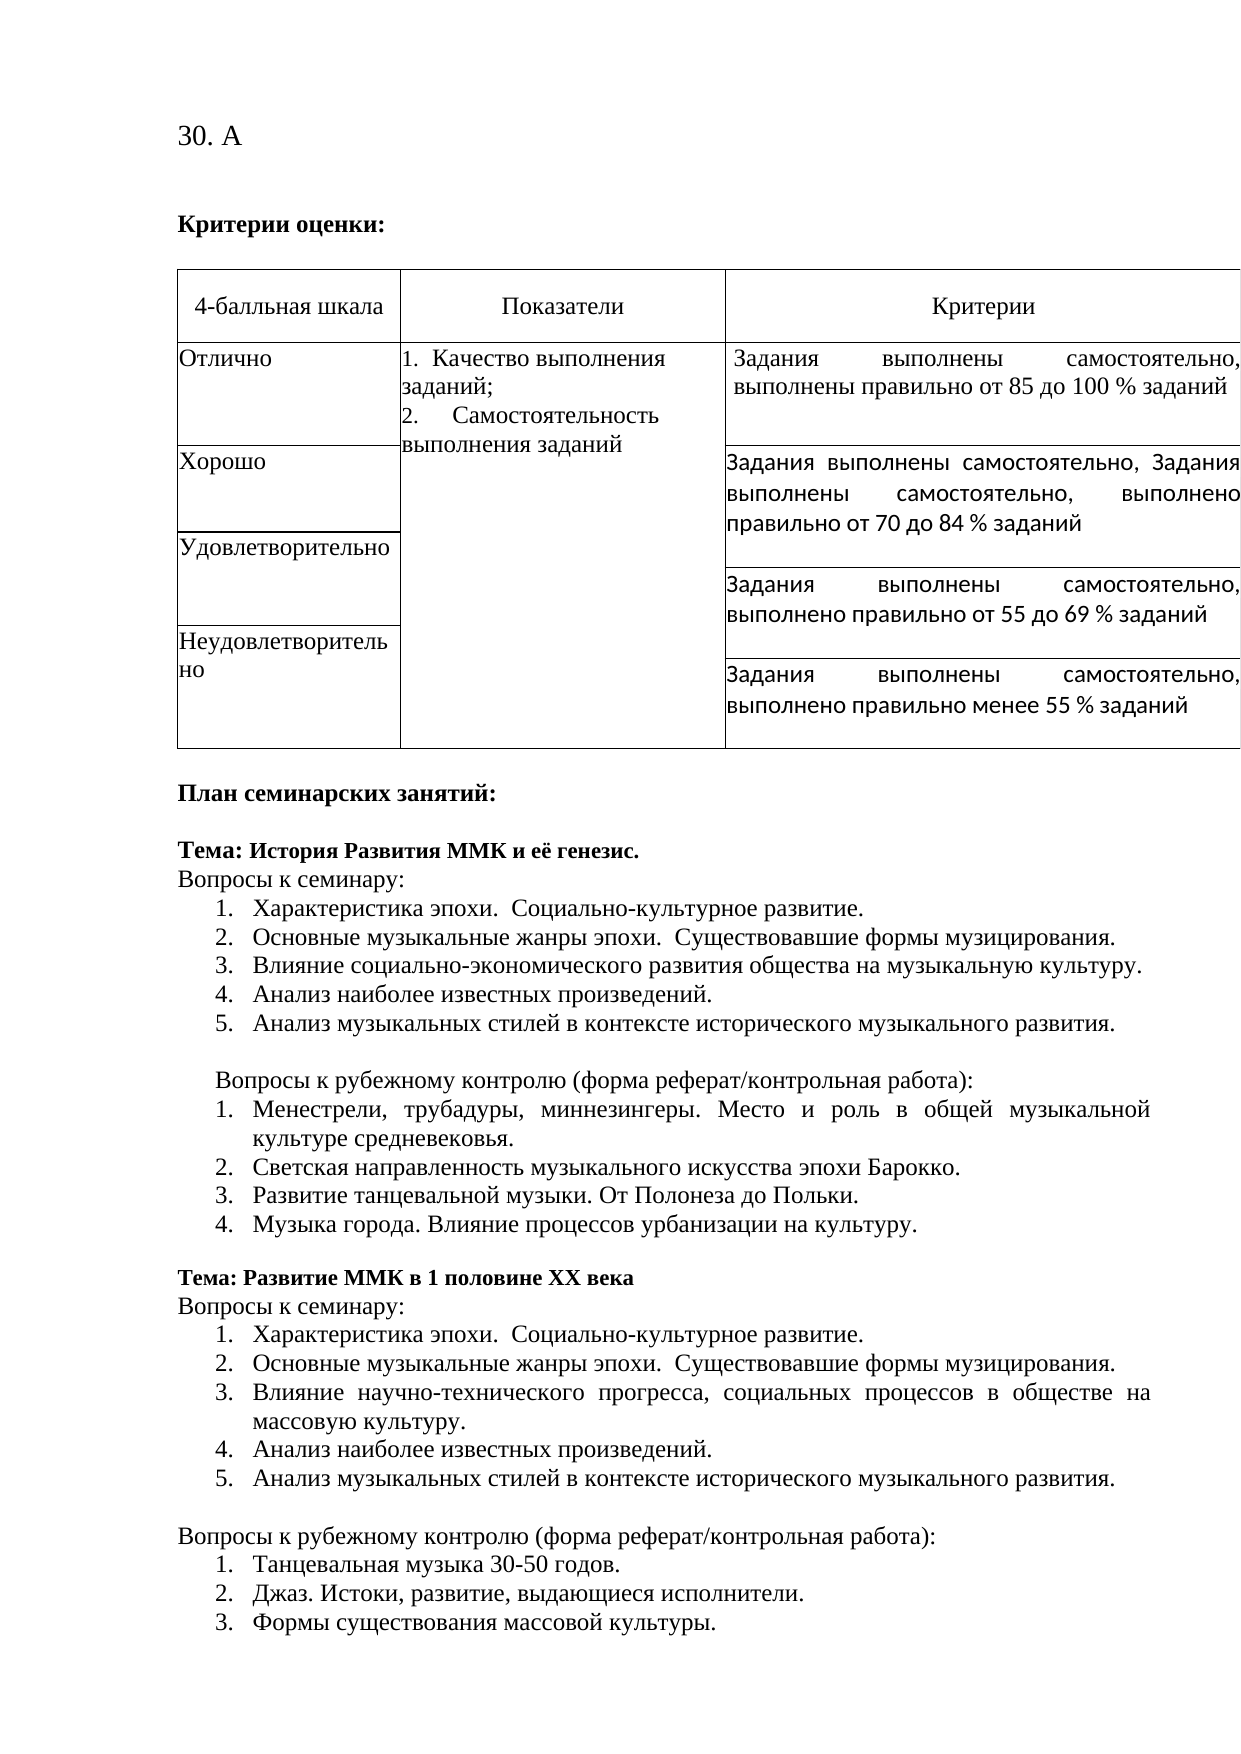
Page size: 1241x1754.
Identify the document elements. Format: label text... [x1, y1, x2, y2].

table_header 4-балльная шкала [178, 270, 400, 342]
list Анализ наиболее известных произведений. [215, 1434, 1152, 1463]
table_cell Неудовлетворительно [178, 626, 400, 748]
table_header Показатели [401, 270, 725, 342]
list Основные музыкальные жанры эпохи. Существовавшие формы музицирования. [215, 922, 1152, 951]
list Менестрели, трубадуры, миннезингеры. Место и роль в общей музыкальной культуре средневековья. [215, 1094, 1152, 1152]
list Влияние научно-технического прогресса, социальных процессов в обществе на массовую культуру. [215, 1377, 1152, 1434]
list Светская направленность музыкального искусства эпохи Барокко. [215, 1152, 1152, 1181]
text Критерии оценки: [177, 209, 1152, 238]
table_cell Отлично [178, 343, 400, 445]
list Анализ наиболее известных произведений. [215, 979, 1152, 1008]
list Музыка города. Влияние процессов урбанизации на культуру. [215, 1209, 1152, 1238]
table_cell Задания выполнены самостоятельно, выполнено правильно менее 55 % заданий [726, 689, 1240, 748]
list Анализ музыкальных стилей в контексте исторического музыкального развития. [215, 1008, 1152, 1037]
text Вопросы к семинару: [177, 1291, 1152, 1319]
list Формы существования массовой культуры. [215, 1607, 1152, 1636]
text 30. А [177, 118, 1152, 152]
list Танцевальная музыка 30-50 годов. [215, 1549, 1152, 1578]
table_cell Качество выполнения заданий; Самостоятельность выполнения заданий [401, 343, 725, 748]
list Анализ музыкальных стилей в контексте исторического музыкального развития. [215, 1463, 1152, 1492]
text Вопросы к семинару: [177, 864, 1152, 893]
text Тема: История Развития ММК и её генезис. [177, 836, 1152, 864]
list Джаз. Истоки, развитие, выдающиеся исполнители. [215, 1578, 1152, 1607]
list Характеристика эпохи. Социально-культурное развитие. [215, 893, 1152, 922]
text Вопросы к рубежному контролю (форма реферат/контрольная работа): [177, 1521, 1152, 1549]
list Характеристика эпохи. Социально-культурное развитие. [215, 1319, 1152, 1348]
list Влияние социально-экономического развития общества на музыкальную культуру. [215, 951, 1152, 979]
table_header Критерии [726, 270, 1240, 342]
text Тема: Развитие ММК в 1 половине ХХ века [177, 1264, 1152, 1291]
table_cell Удовлетворительно [178, 533, 400, 625]
table_cell Хорошо [178, 446, 400, 531]
table_cell Задания выполнены самостоятельно, выполнены правильно от 85 до 100 % заданий [726, 343, 1240, 445]
text Вопросы к рубежному контролю (форма реферат/контрольная работа): [215, 1066, 1152, 1094]
list Развитие танцевальной музыки. От Полонеза до Польки. [215, 1181, 1152, 1209]
table_cell Задания выполнены самостоятельно, Задания выполнены самостоятельно, выполнено правильно от 70 до 84 % заданий [726, 477, 1240, 567]
list Основные музыкальные жанры эпохи. Существовавшие формы музицирования. [215, 1348, 1152, 1377]
table_cell Задания выполнены самостоятельно, выполнено правильно от 55 до 69 % заданий [726, 598, 1240, 657]
text План семинарских занятий: [177, 778, 1152, 807]
